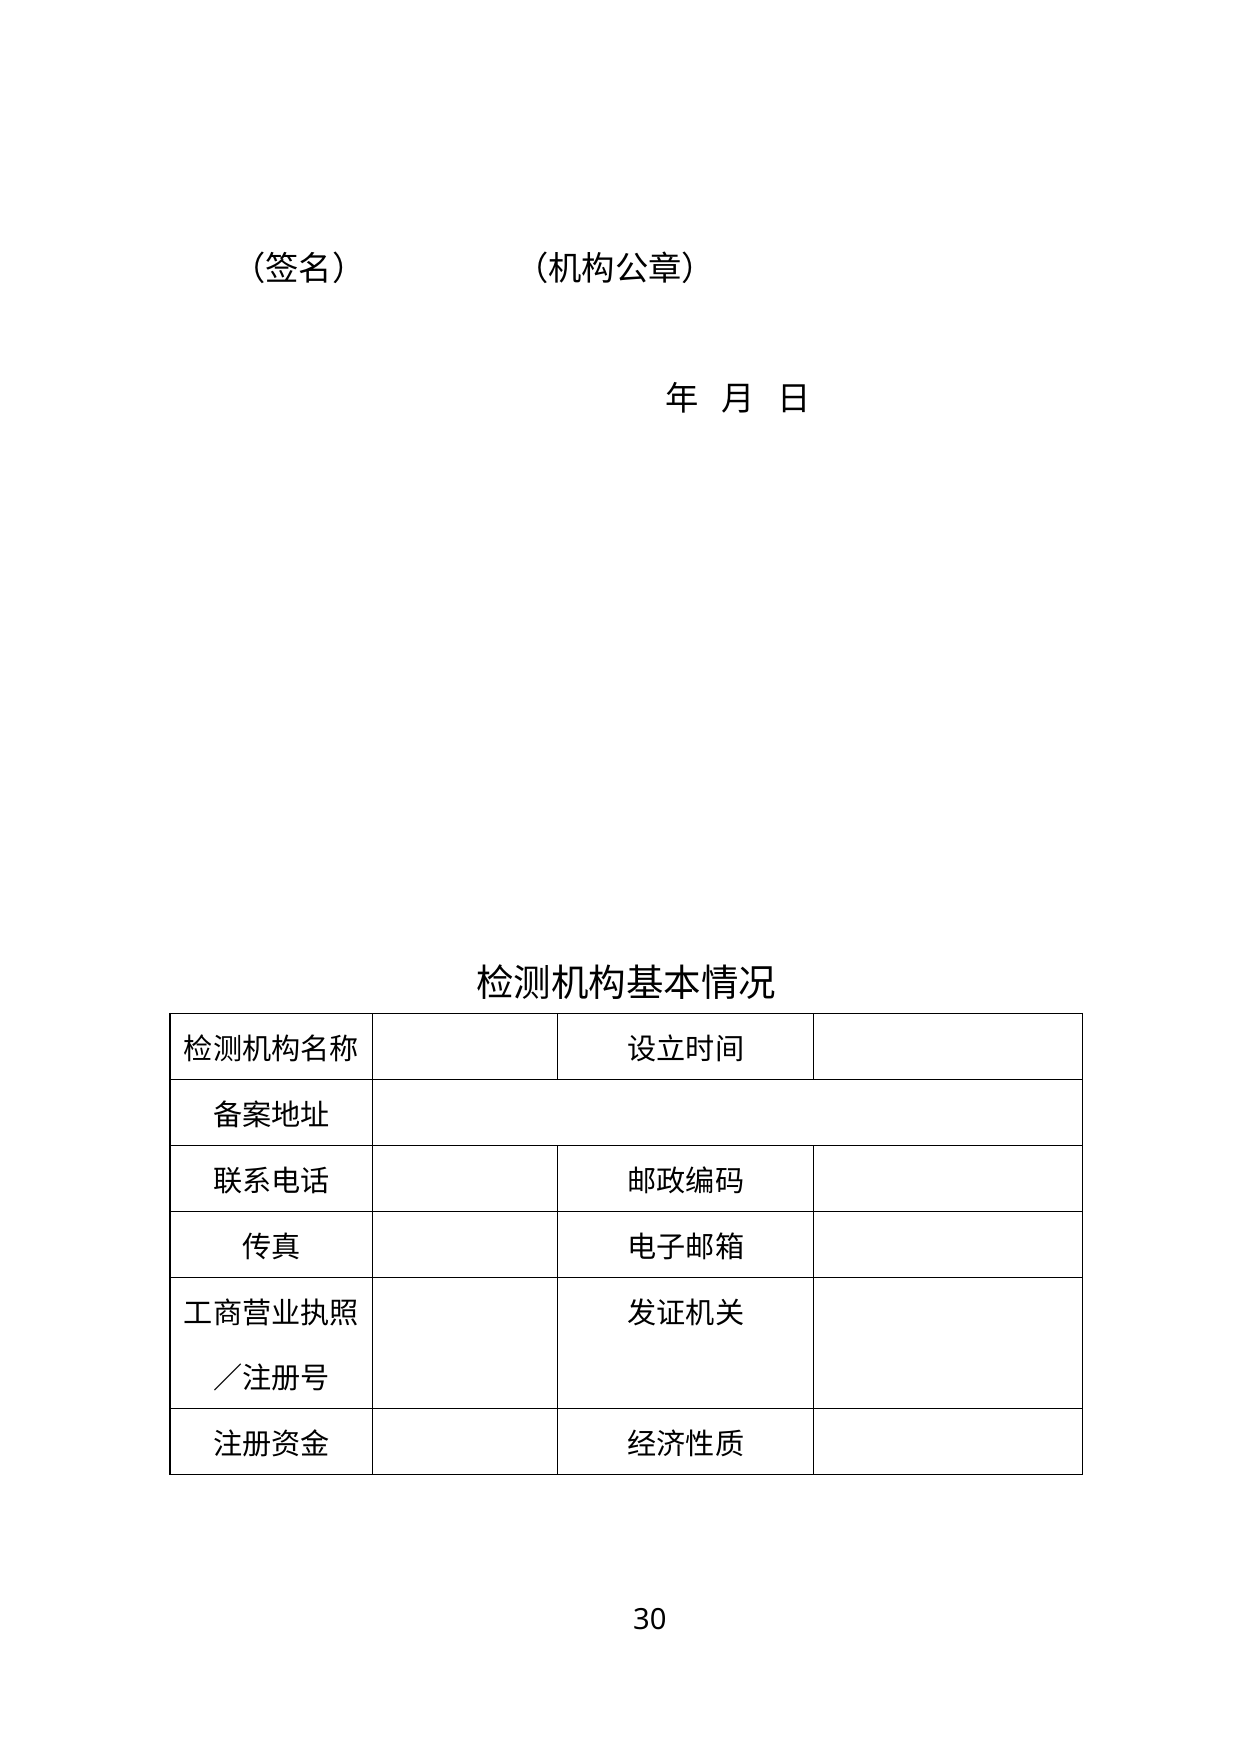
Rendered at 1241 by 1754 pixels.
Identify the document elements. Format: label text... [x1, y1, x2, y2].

table_header 设立时间 [558, 1014, 813, 1079]
text （签名） （机构公章） [165, 233, 1087, 298]
table_header [373, 1014, 557, 1079]
table_cell [373, 1409, 557, 1474]
table_cell 电子邮箱 [558, 1212, 813, 1277]
table_header 检测机构名称 [171, 1014, 372, 1079]
table_cell [373, 1212, 557, 1277]
table_cell 联系电话 [171, 1146, 372, 1211]
table_cell [814, 1146, 1082, 1211]
table_cell 经济性质 [558, 1409, 813, 1474]
table_cell [814, 1212, 1082, 1277]
table_header [814, 1014, 1082, 1079]
table_cell [373, 1080, 1082, 1145]
table_cell 传真 [171, 1212, 372, 1277]
table_cell [814, 1409, 1082, 1474]
table_cell 工商营业执照／注册号 [171, 1278, 372, 1408]
table_cell 邮政编码 [558, 1146, 813, 1211]
table_cell 备案地址 [171, 1080, 372, 1145]
table_cell 发证机关 [558, 1278, 813, 1408]
table_cell [373, 1146, 557, 1211]
table_cell [814, 1278, 1082, 1408]
table_cell 注册资金 [171, 1409, 372, 1474]
table_cell [373, 1278, 557, 1408]
text 检测机构基本情况 [165, 948, 1087, 1013]
text 年 月 日 [165, 363, 1087, 428]
